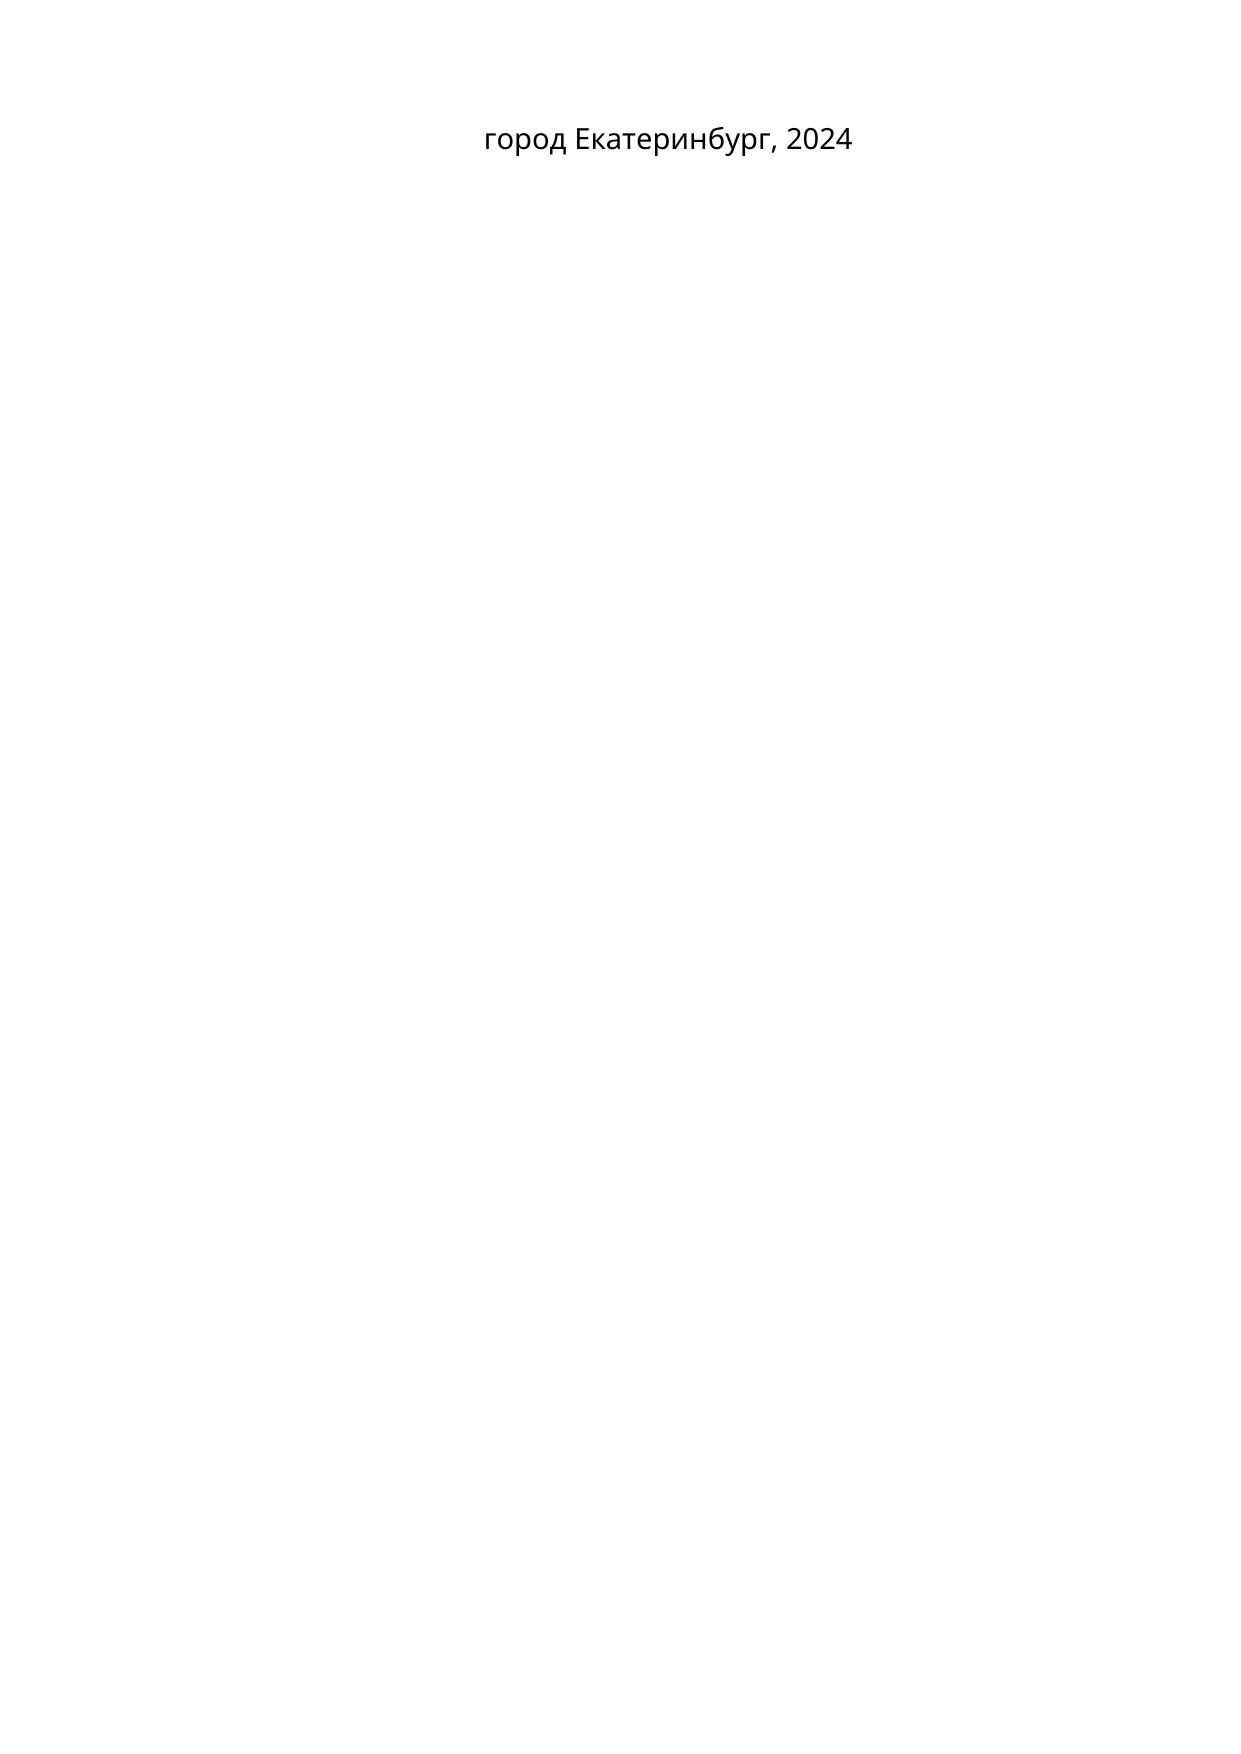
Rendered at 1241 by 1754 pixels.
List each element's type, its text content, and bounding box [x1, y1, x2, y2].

text ​ город Екатеринбург, 2024 [177, 118, 1152, 158]
